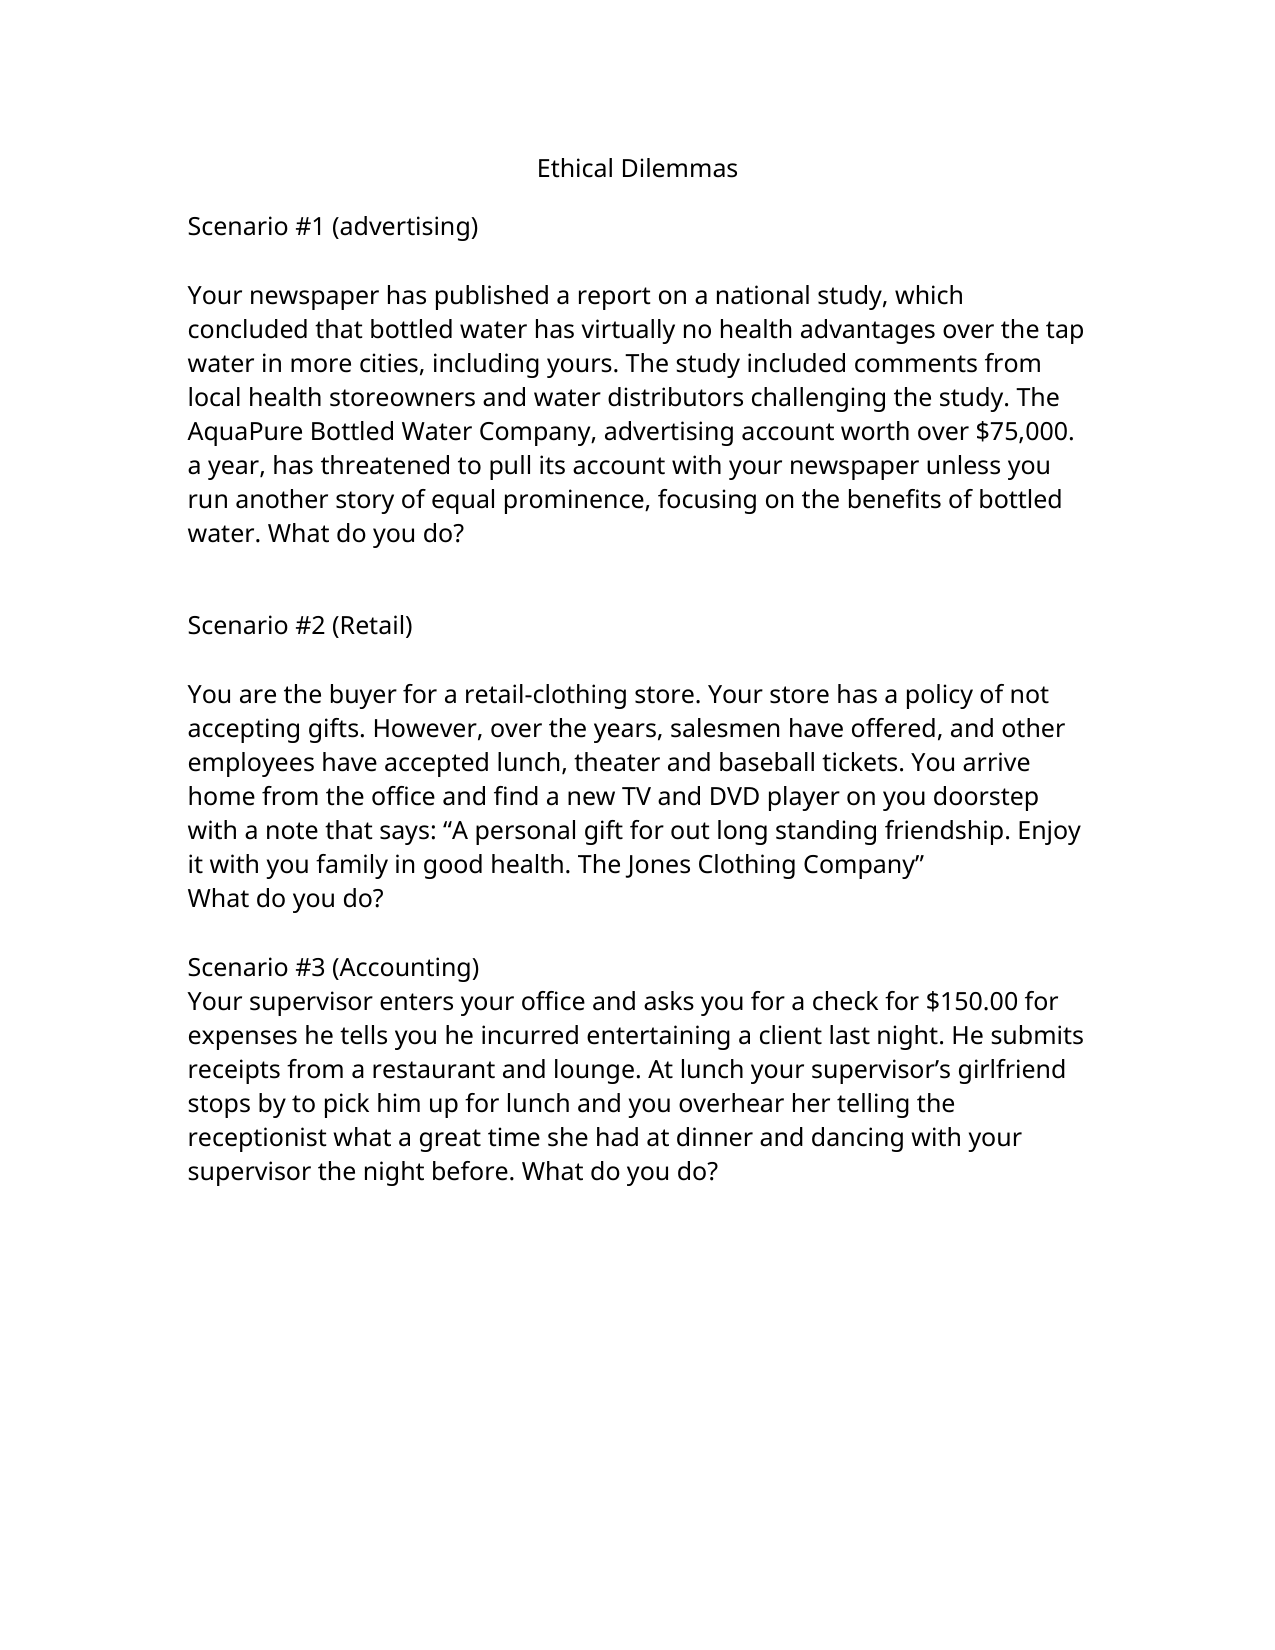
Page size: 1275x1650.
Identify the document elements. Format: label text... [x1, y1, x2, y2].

text Scenario #2 (Retail) [187, 608, 1087, 642]
text Scenario #1 (advertising) [187, 209, 1087, 243]
text Ethical Dilemmas [187, 150, 1087, 184]
text Your supervisor enters your office and asks you for a check for $150.00 for expenses he tells you he incurred entertaining a client last night. He submits receipts from a restaurant and lounge. At lunch your supervisor’s girlfriend stops by to pick him up for lunch and you overhear her telling the receptionist what a great time she had at dinner and dancing with your supervisor the night before. What do you do? [187, 984, 1087, 1188]
text Your newspaper has published a report on a national study, which concluded that bottled water has virtually no health advantages over the tap water in more cities, including yours. The study included comments from local health storeowners and water distributors challenging the study. The AquaPure Bottled Water Company, advertising account worth over $75,000. a year, has threatened to pull its account with your newspaper unless you run another story of equal prominence, focusing on the benefits of bottled water. What do you do? [187, 277, 1087, 550]
text You are the buyer for a retail-clothing store. Your store has a policy of not accepting gifts. However, over the years, salesmen have offered, and other employees have accepted lunch, theater and baseball tickets. You arrive home from the office and find a new TV and DVD player on you doorstep with a note that says: “A personal gift for out long standing friendship. Enjoy it with you family in good health. The Jones Clothing Company” [187, 676, 1087, 881]
text Scenario #3 (Accounting) [187, 949, 1087, 983]
text What do you do? [187, 881, 1087, 915]
